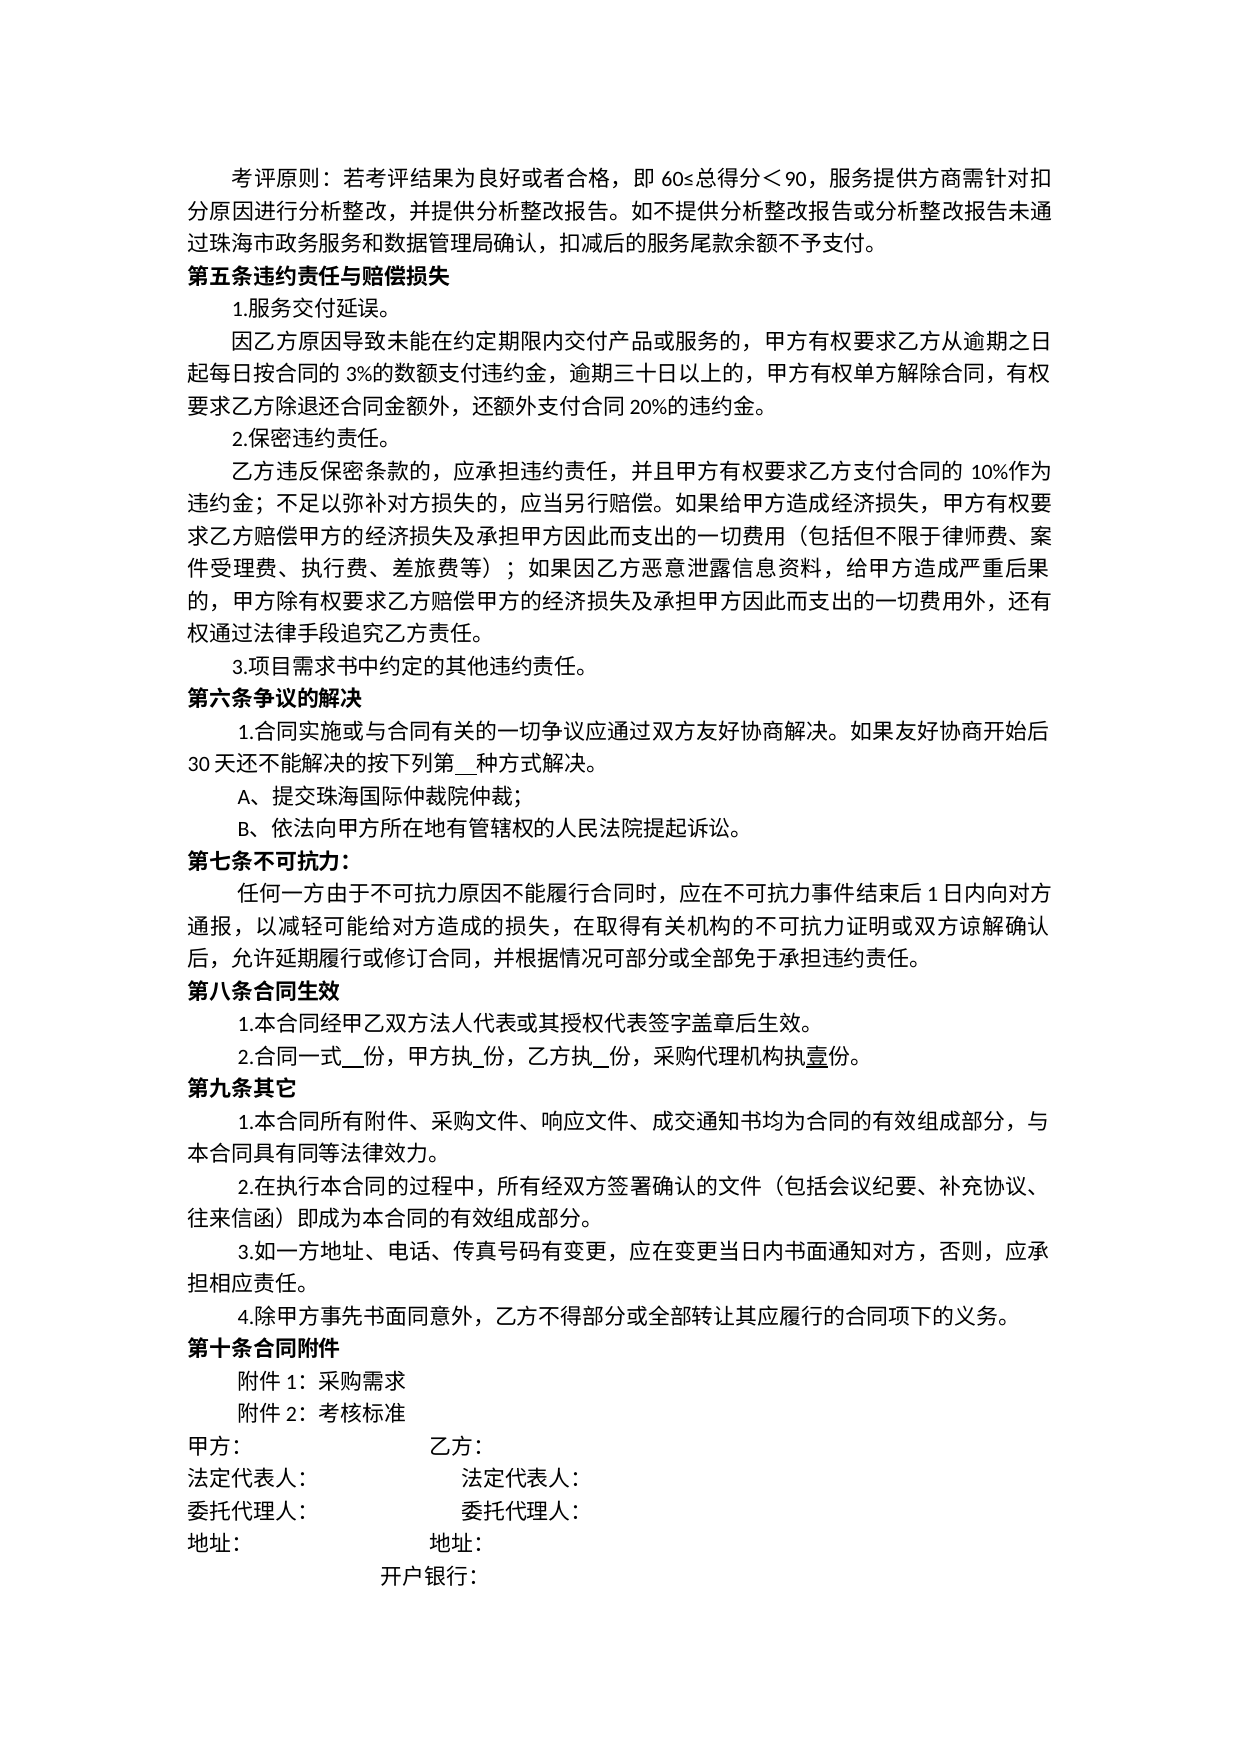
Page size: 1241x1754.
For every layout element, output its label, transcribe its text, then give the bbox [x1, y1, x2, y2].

text 3.项目需求书中约定的其他违约责任。 [187, 649, 1053, 682]
text 开户银行： [187, 1559, 1053, 1592]
text 3.如一方地址、电话、传真号码有变更，应在变更当日内书面通知对方，否则，应承担相应责任。 [187, 1234, 1053, 1299]
text 2.保密违约责任。 [187, 422, 1053, 454]
text 因乙方原因导致未能在约定期限内交付产品或服务的，甲方有权要求乙方从逾期之日起每日按合同的3%的数额支付违约金，逾期三十日以上的，甲方有权单方解除合同，有权要求乙方除退还合同金额外，还额外支付合同20%的违约金。 [187, 324, 1053, 422]
text 1.本合同经甲乙双方法人代表或其授权代表签字盖章后生效。 [187, 1007, 1053, 1039]
text 1.合同实施或与合同有关的一切争议应通过双方友好协商解决。如果友好协商开始后30天还不能解决的按下列第 种方式解决。 [187, 714, 1053, 779]
text 甲方： 乙方： [187, 1429, 1053, 1462]
text 第九条其它 [187, 1072, 1053, 1104]
text 地址： 地址： [187, 1527, 1053, 1559]
text 考评原则：若考评结果为良好或者合格，即60≤总得分＜90，服务提供方商需针对扣分原因进行分析整改，并提供分析整改报告。如不提供分析整改报告或分析整改报告未通过珠海市政务服务和数据管理局确认，扣减后的服务尾款余额不予支付。 [187, 162, 1053, 259]
text 附件2：考核标准 [187, 1397, 1053, 1429]
text 1.本合同所有附件、采购文件、响应文件、成交通知书均为合同的有效组成部分，与本合同具有同等法律效力。 [187, 1104, 1053, 1169]
text 乙方违反保密条款的，应承担违约责任，并且甲方有权要求乙方支付合同的10%作为违约金；不足以弥补对方损失的，应当另行赔偿。如果给甲方造成经济损失，甲方有权要求乙方赔偿甲方的经济损失及承担甲方因此而支出的一切费用（包括但不限于律师费、案件受理费、执行费、差旅费等）；如果因乙方恶意泄露信息资料，给甲方造成严重后果的，甲方除有权要求乙方赔偿甲方的经济损失及承担甲方因此而支出的一切费用外，还有权通过法律手段追究乙方责任。 [187, 454, 1053, 649]
text 第六条争议的解决 [187, 682, 1053, 714]
text B、依法向甲方所在地有管辖权的人民法院提起诉讼。 [187, 812, 1053, 844]
text 任何一方由于不可抗力原因不能履行合同时，应在不可抗力事件结束后1日内向对方通报，以减轻可能给对方造成的损失，在取得有关机构的不可抗力证明或双方谅解确认后，允许延期履行或修订合同，并根据情况可部分或全部免于承担违约责任。 [187, 877, 1053, 974]
text 2.合同一式 份，甲方执 份，乙方执 份，采购代理机构执壹份。 [187, 1039, 1053, 1072]
text 第十条合同附件 [187, 1332, 1053, 1364]
text 附件1：采购需求 [187, 1364, 1053, 1397]
text 第七条不可抗力： [187, 844, 1053, 877]
text 2.在执行本合同的过程中，所有经双方签署确认的文件（包括会议纪要、补充协议、往来信函）即成为本合同的有效组成部分。 [187, 1169, 1053, 1234]
text 4.除甲方事先书面同意外，乙方不得部分或全部转让其应履行的合同项下的义务。 [187, 1299, 1053, 1332]
text 第五条违约责任与赔偿损失 [187, 259, 1053, 292]
text 委托代理人： 委托代理人： [187, 1494, 1053, 1527]
text A、提交珠海国际仲裁院仲裁； [187, 779, 1053, 812]
text 第八条合同生效 [187, 974, 1053, 1007]
text 1.服务交付延误。 [187, 292, 1053, 324]
text 法定代表人： 法定代表人： [187, 1462, 1053, 1494]
